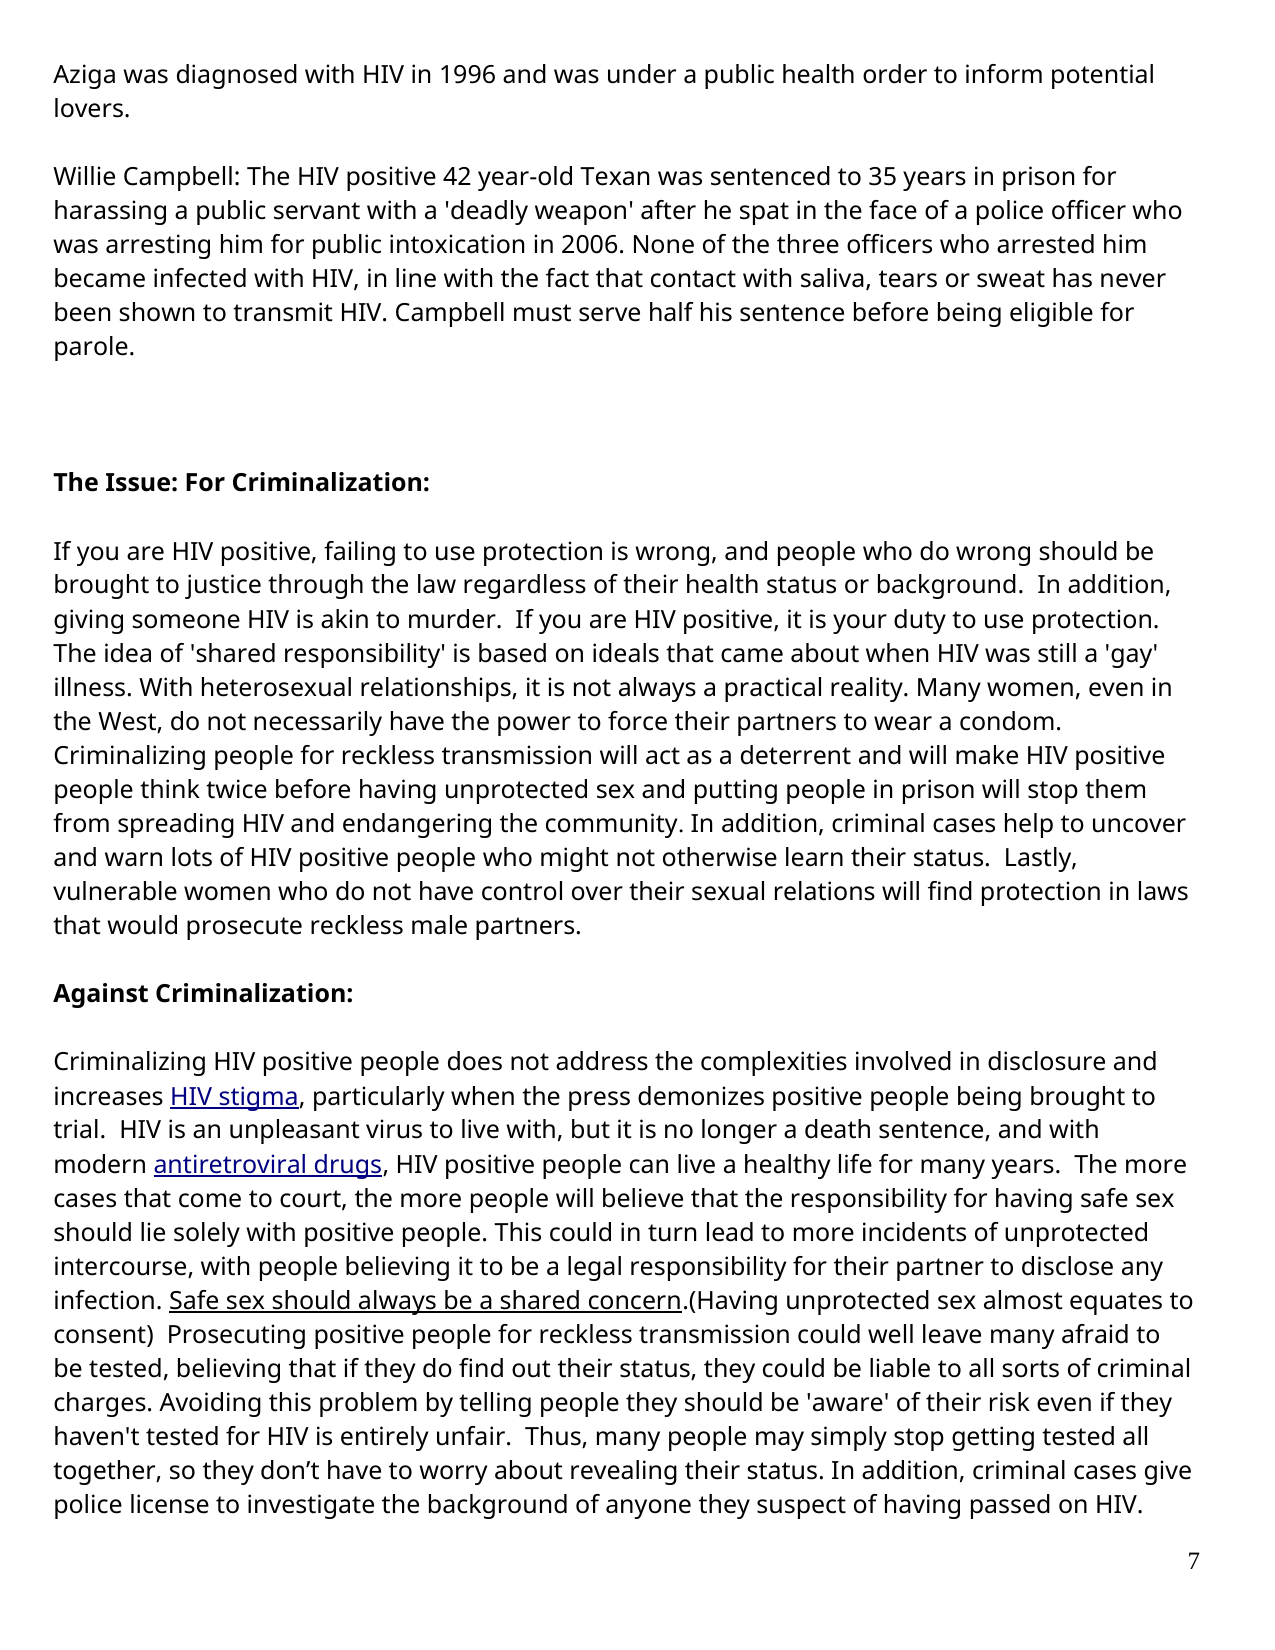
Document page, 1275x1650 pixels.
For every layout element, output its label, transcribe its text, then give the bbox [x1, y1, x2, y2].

text The Issue: For Criminalization: [53, 465, 1197, 499]
text Aziga was diagnosed with HIV in 1996 and was under a public health order to inform potential lovers. [53, 56, 1197, 124]
text Willie Campbell: The HIV positive 42 year-old Texan was sentenced to 35 years in prison for harassing a public servant with a 'deadly weapon' after he spat in the face of a police officer who was arresting him for public intoxication in 2006. None of the three officers who arrested him became infected with HIV, in line with the fact that contact with saliva, tears or sweat has never been shown to transmit HIV. Campbell must serve half his sentence before being eligible for parole. [53, 158, 1197, 363]
text Against Criminalization: [53, 976, 1197, 1010]
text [53, 1044, 1197, 1521]
text If you are HIV positive, failing to use protection is wrong, and people who do wrong should be brought to justice through the law regardless of their health status or background. In addition, giving someone HIV is akin to murder. If you are HIV positive, it is your duty to use protection. The idea of 'shared responsibility' is based on ideals that came about when HIV was still a 'gay' illness. With heterosexual relationships, it is not always a practical reality. Many women, even in the West, do not necessarily have the power to force their partners to wear a condom. Criminalizing people for reckless transmission will act as a deterrent and will make HIV positive people think twice before having unprotected sex and putting people in prison will stop them from spreading HIV and endangering the community. In addition, criminal cases help to uncover and warn lots of HIV positive people who might not otherwise learn their status. Lastly, vulnerable women who do not have control over their sexual relations will find protection in laws that would prosecute reckless male partners. [53, 533, 1197, 942]
